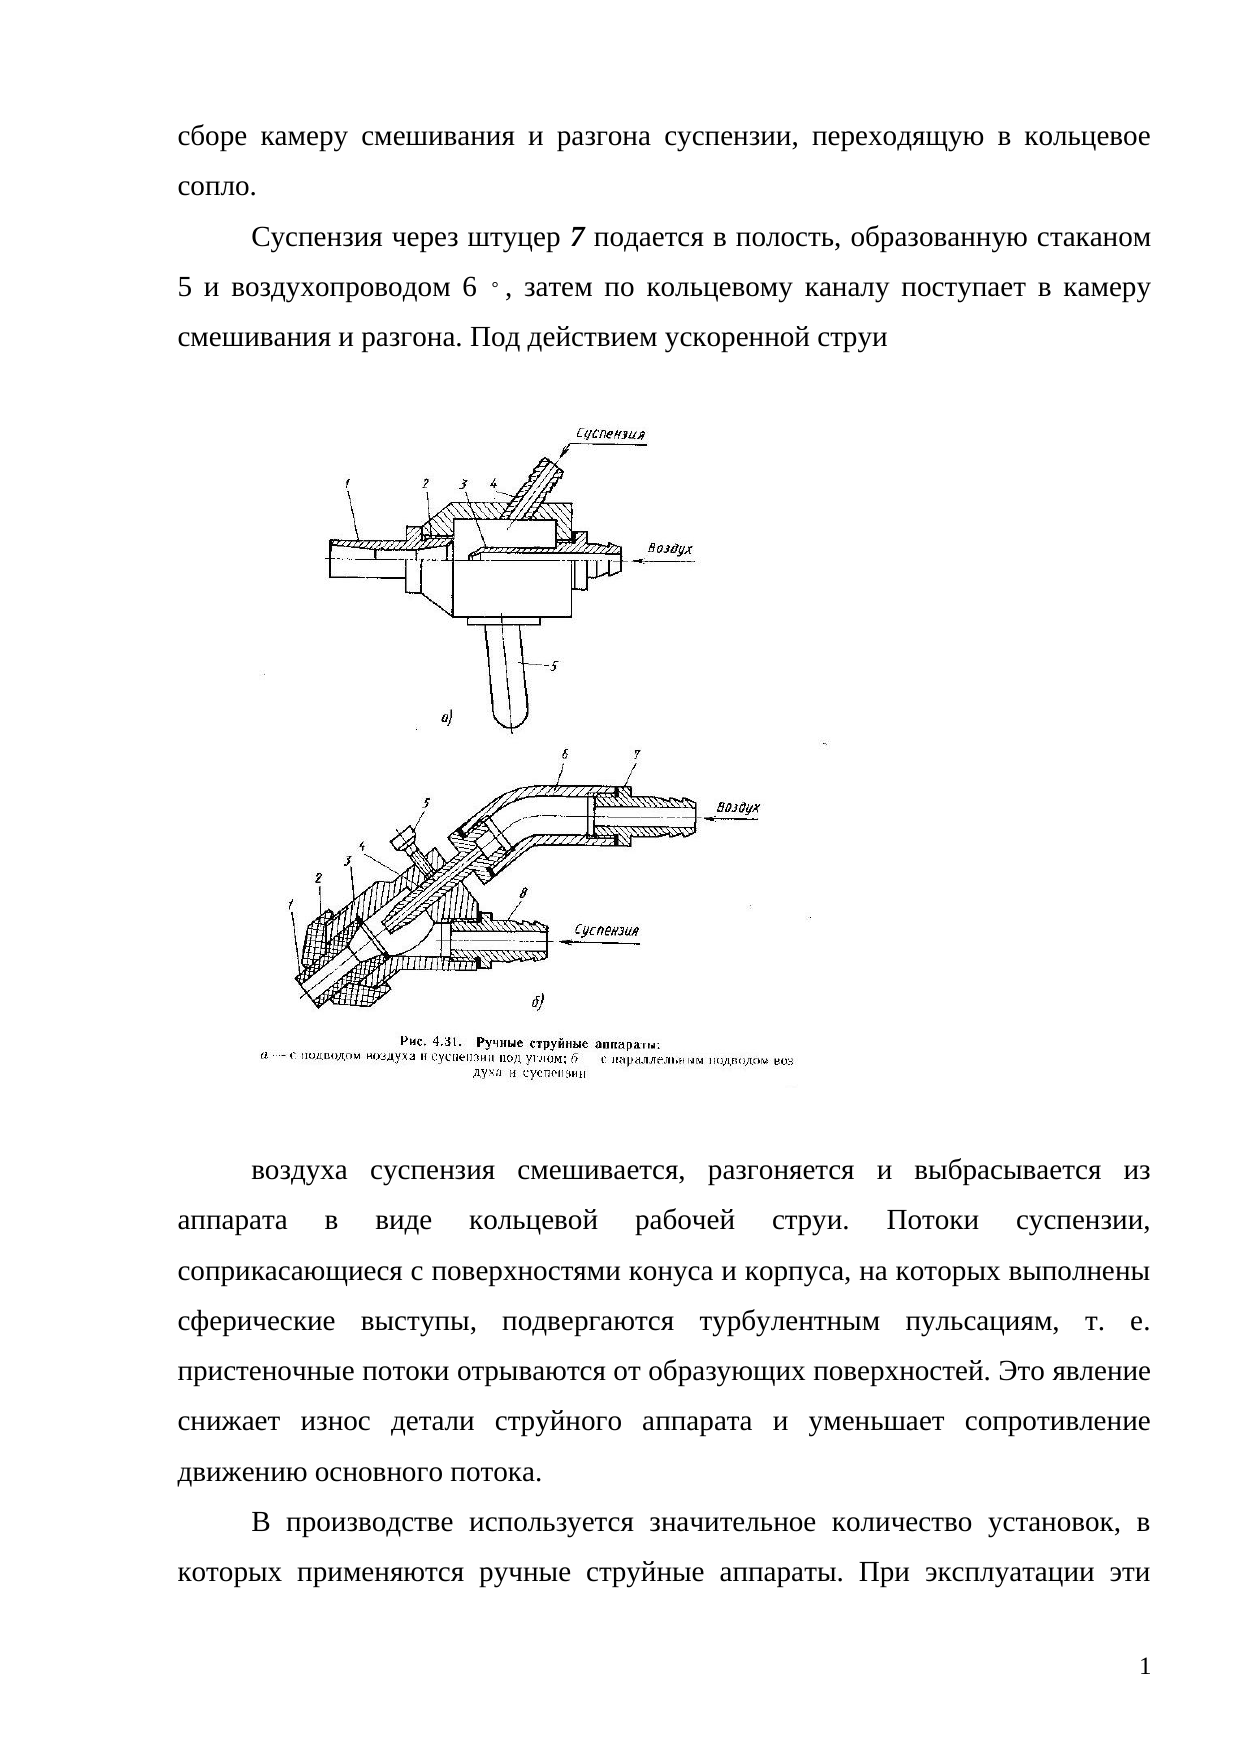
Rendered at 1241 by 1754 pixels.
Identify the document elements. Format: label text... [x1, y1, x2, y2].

picture [251, 419, 831, 1088]
text воздуха суспензия смешивается, разгоняется и выбрасывается из аппарата в виде кольцевой рабочей струи. Потоки суспензии, соприкасающиеся с поверхностями конуса и корпуса, на которых выполнены сферические выступы, подвергаются турбулентным пульсациям, т. е. пристеночные потоки отрываются от образующих поверхностей. Это явление снижает износ детали струйного аппарата и уменьшает сопротивление движению основного потока. [177, 1152, 1152, 1487]
text Суспензия через штуцер 7 подается в полость, образованную стаканом 5 и воздухопроводом 6 , затем по кольцевому каналу поступает в камеру смешивания и разгона. Под действием ускоренной струи [177, 219, 1152, 353]
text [177, 118, 1152, 202]
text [177, 1504, 1152, 1588]
